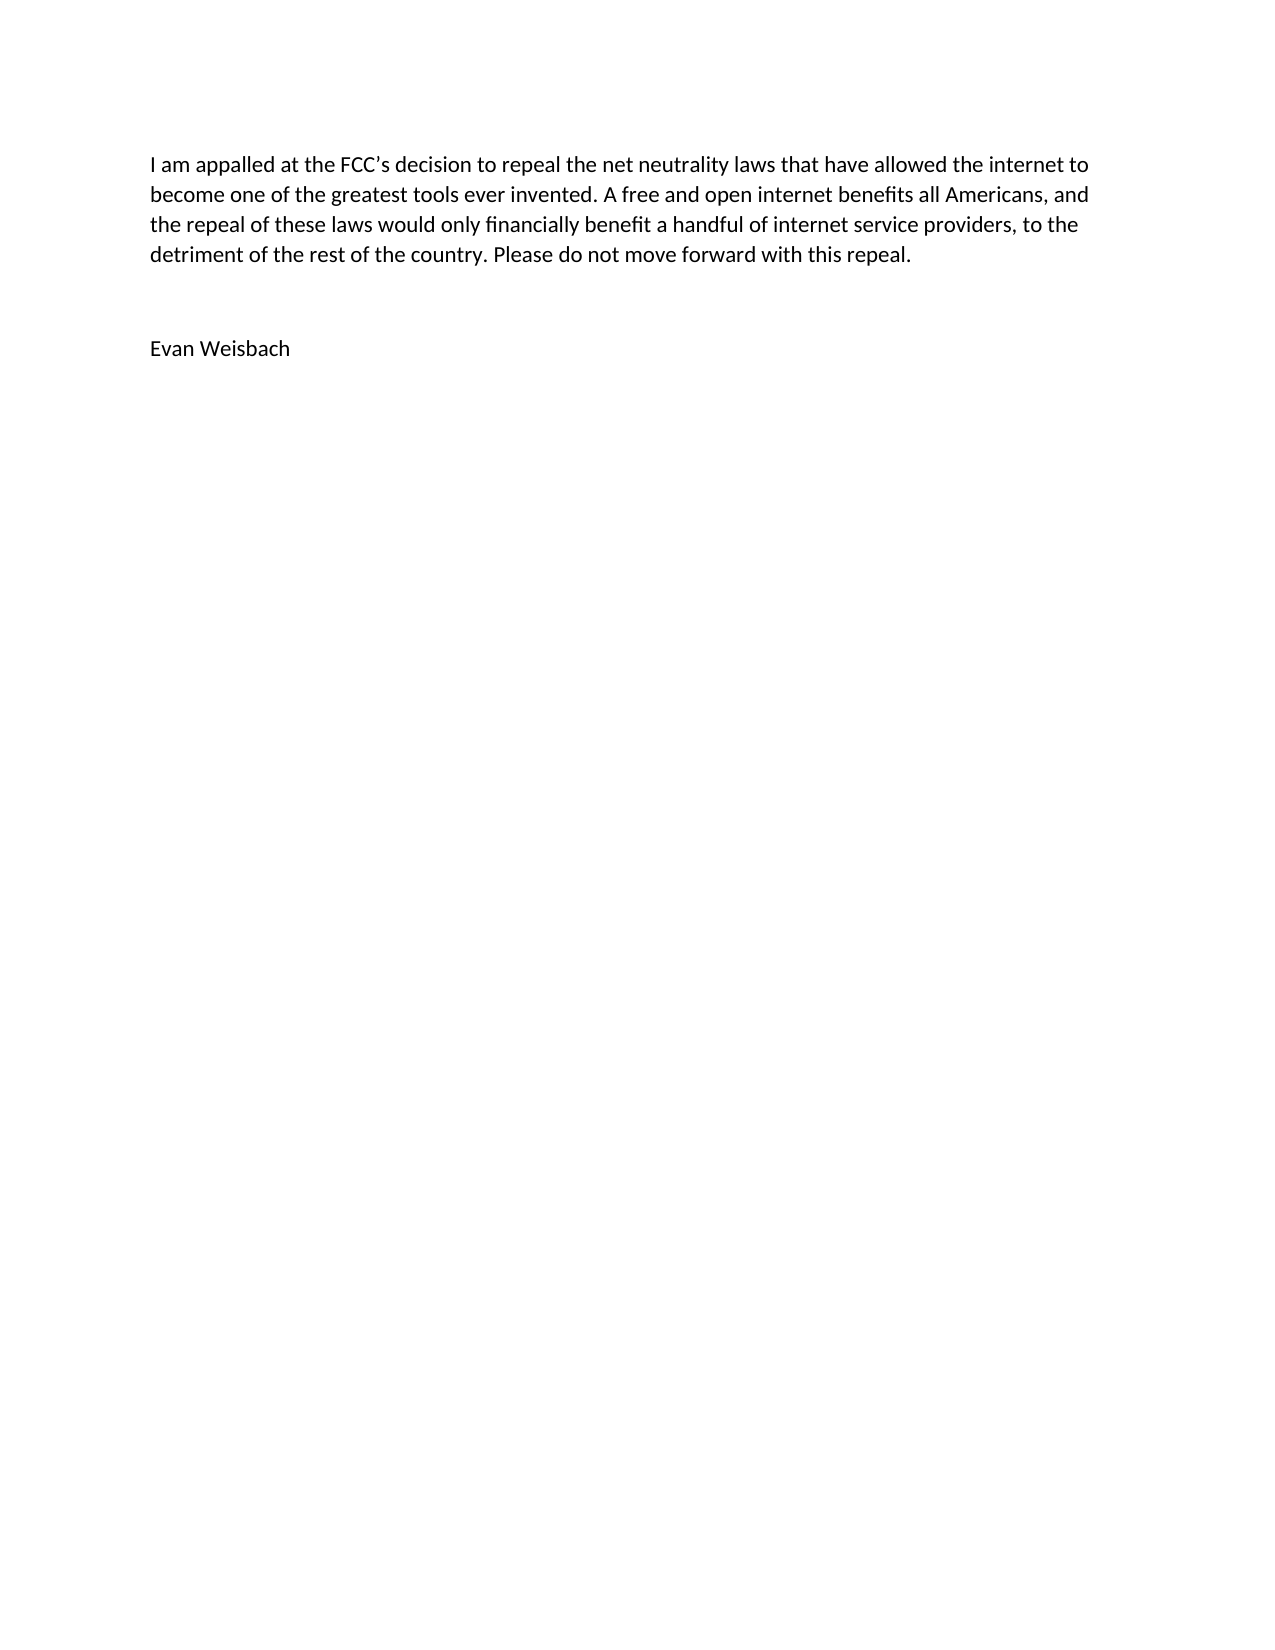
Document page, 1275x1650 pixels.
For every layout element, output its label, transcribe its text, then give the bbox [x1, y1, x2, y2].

text Evan Weisbach [150, 334, 1125, 362]
text I am appalled at the FCC’s decision to repeal the net neutrality laws that have allowed the internet to become one of the greatest tools ever invented. A free and open internet benefits all Americans, and the repeal of these laws would only financially benefit a handful of internet service providers, to the detriment of the rest of the country. Please do not move forward with this repeal. [150, 150, 1125, 269]
